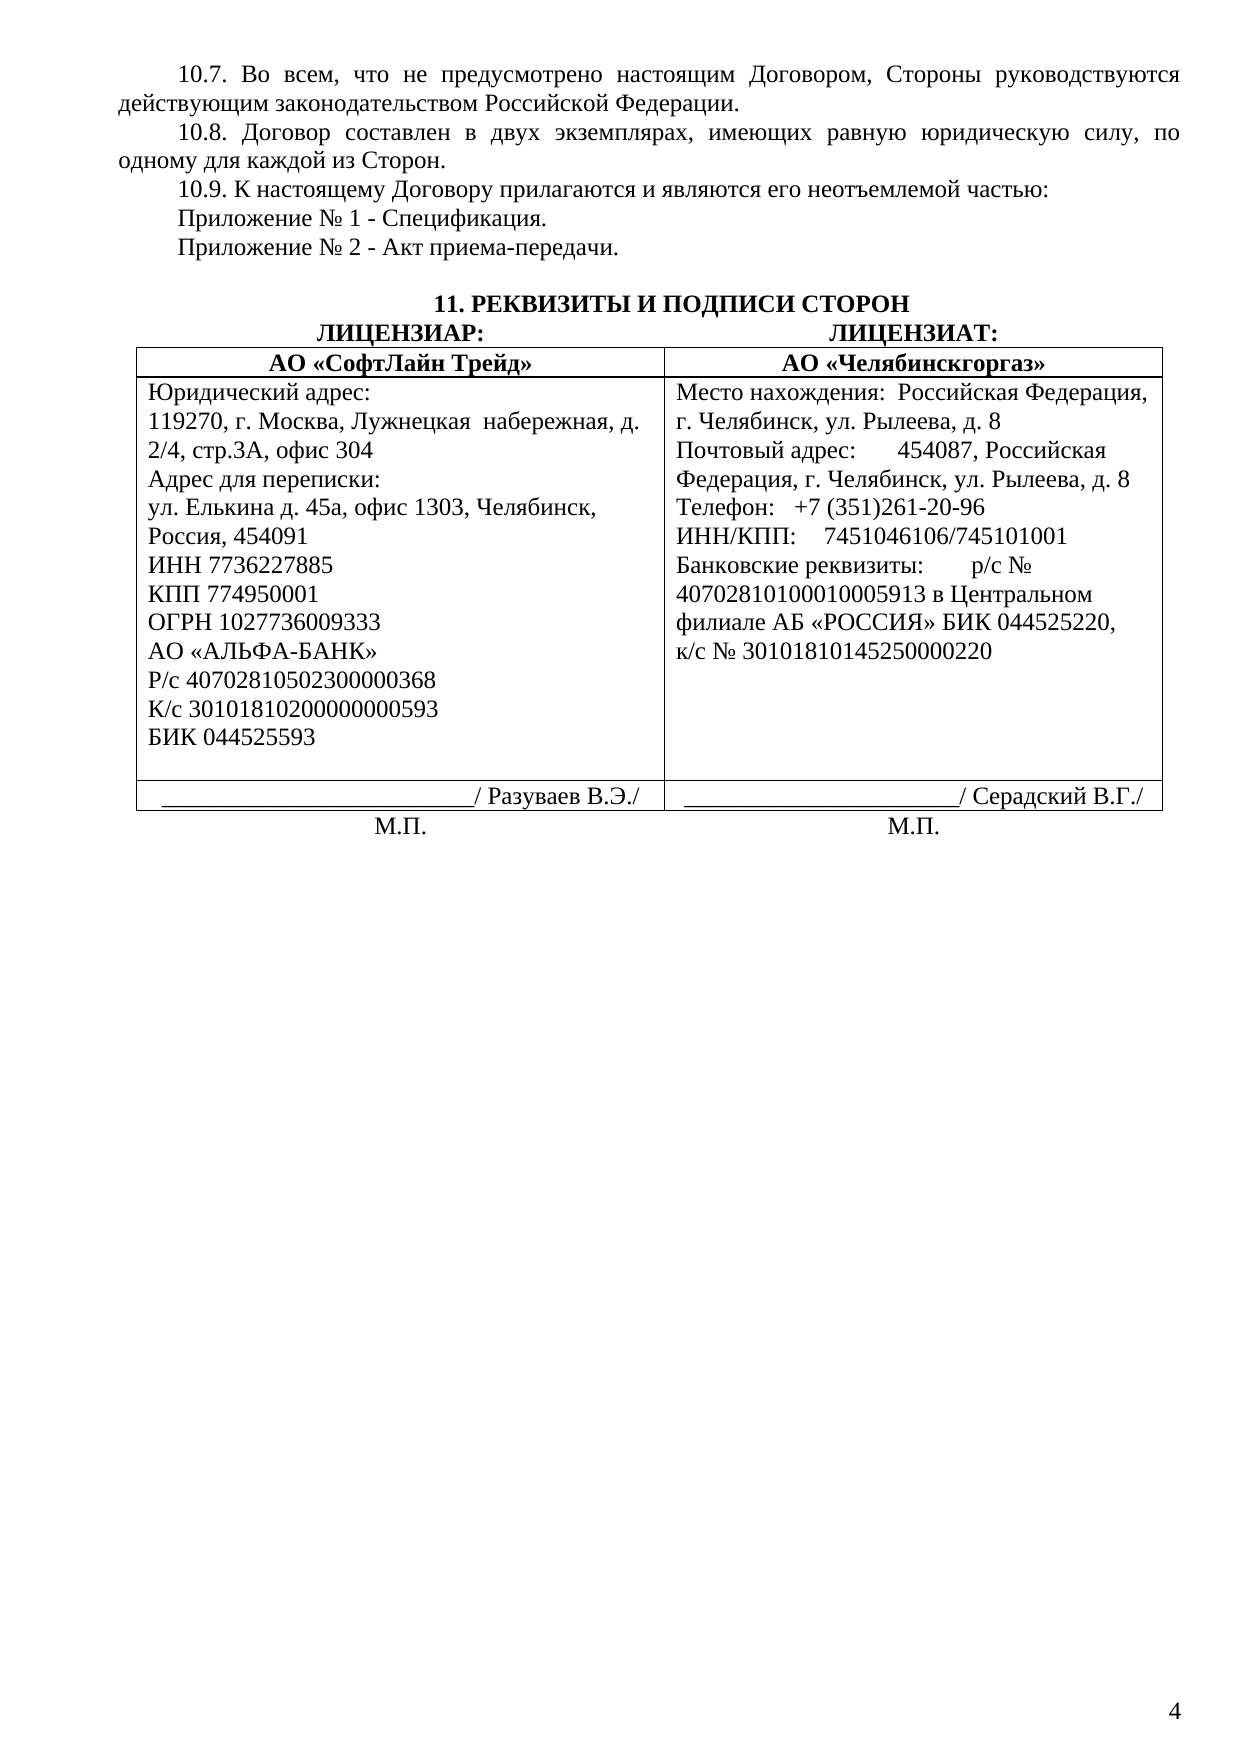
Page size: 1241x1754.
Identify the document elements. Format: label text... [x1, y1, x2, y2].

text 10.7. Во всем, что не предусмотрено настоящим Договором, Стороны руководствуются действующим законодательством Российской Федерации. [118, 59, 1181, 117]
text Приложение № 2 - Акт приема-передачи. [118, 232, 1181, 260]
text 10.9. К настоящему Договору прилагаются и являются его неотъемлемой частью: [118, 174, 1181, 203]
table_header ЛИЦЕНЗИАТ: [665, 318, 1163, 347]
table_cell Юридический адрес: 119270, г. Москва, Лужнецкая набережная, д. 2/4, стр.3А, офис 304 Адрес для переписки: ул. Елькина д. 45а, офис 1303, Челябинск, Россия, 454091 ИНН 7736227885 КПП 774950001 ОГРН 1027736009333 АО «АЛЬФА-БАНК» Р/с 40702810502300000368 К/с 30101810200000000593 БИК 044525593 [137, 378, 664, 780]
table_cell АО «СофтЛайн Трейд» [137, 348, 664, 376]
table_cell ______________________/ Серадский В.Г./ [665, 781, 1162, 810]
table_cell _________________________/ Разуваев В.Э./ [137, 781, 664, 810]
table_cell М.П. [665, 811, 1163, 839]
text 10.8. Договор составлен в двух экземплярах, имеющих равную юридическую силу, по одному для каждой из Сторон. [118, 117, 1181, 174]
list 11. РЕКВИЗИТЫ И ПОДПИСИ СТОРОН [162, 289, 1181, 318]
table_cell АО «Челябинскгоргаз» [665, 348, 1162, 376]
table_cell М.П. [136, 811, 664, 839]
table_cell Место нахождения: Российская Федерация, г. Челябинск, ул. Рылеева, д. 8 Почтовый адрес: 454087, Российская Федерация, г. Челябинск, ул. Рылеева, д. 8 Телефон: +7 (351)261-20-96 ИНН/КПП: 7451046106/745101001 Банковские реквизиты: р/с № 40702810100010005913 в Центральном филиале АБ «РОССИЯ» БИК 044525220, к/с № 30101810145250000220 [665, 378, 1162, 780]
text Приложение № 1 - Спецификация. [118, 203, 1181, 232]
table_header ЛИЦЕНЗИАР: [136, 318, 664, 347]
